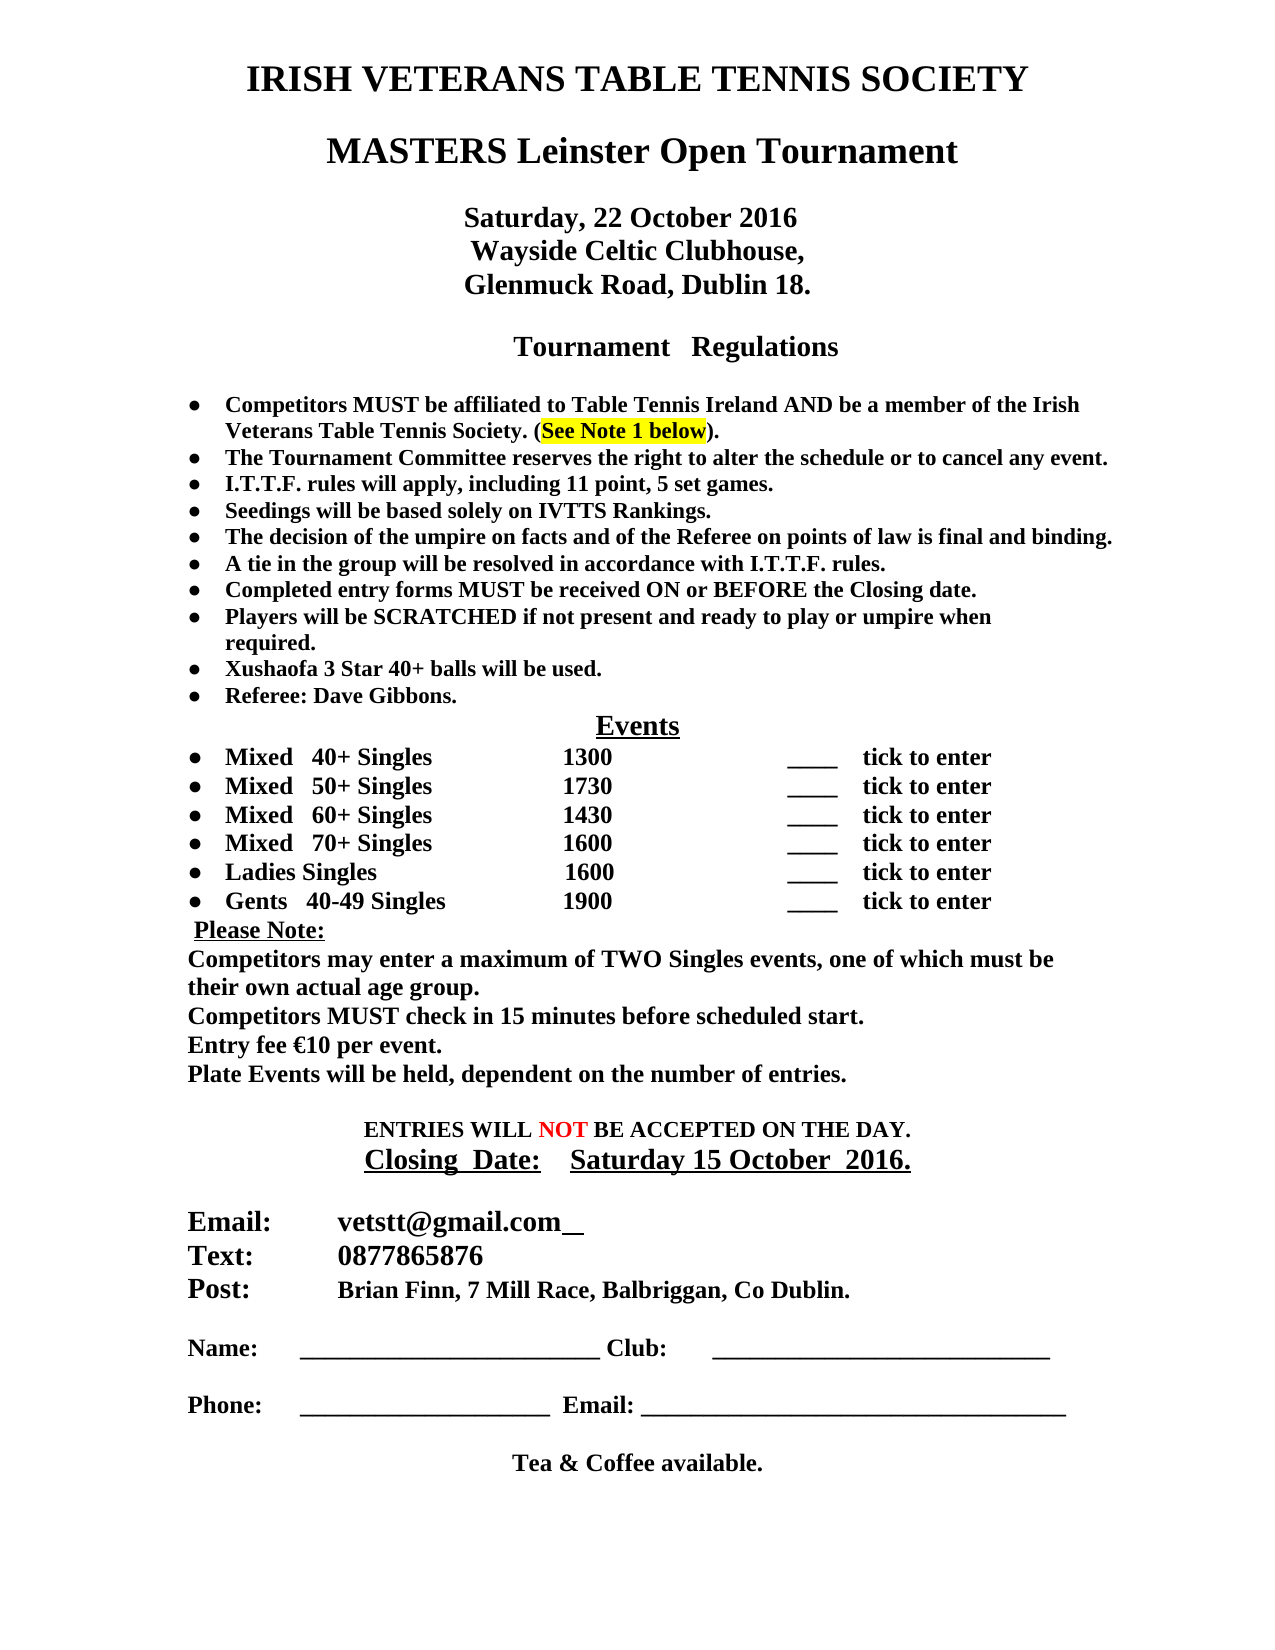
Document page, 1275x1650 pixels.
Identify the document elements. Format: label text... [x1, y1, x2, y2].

list Competitors MUST be affiliated to Table Tennis Ireland AND be a member of the Irish Veterans Table Tennis Society. (See Note 1 below). [187, 391, 1087, 444]
list Players will be SCRATCHED if not present and ready to play or umpire when required. [187, 603, 1087, 655]
text Glenmuck Road, Dublin 18. [187, 267, 1087, 301]
text Wayside Celtic Clubhouse, [187, 233, 1087, 267]
text Competitors may enter a maximum of TWO Singles events, one of which must be their own actual age group. [187, 944, 1087, 1001]
text Competitors MUST check in 15 minutes before scheduled start. [187, 1001, 1087, 1030]
text Tournament Regulations [187, 329, 1087, 363]
text MASTERS Leinster Open Tournament [187, 128, 1087, 172]
text Name: ________________________ Club: ___________________________ [187, 1333, 1087, 1362]
list I.T.T.F. rules will apply, including 11 point, 5 set games. [187, 470, 1087, 497]
text Closing Date: Saturday 15 October 2016. [187, 1142, 1087, 1176]
text Email: vetstt@gmail.com [187, 1204, 1087, 1238]
list The Tournament Committee reserves the right to alter the schedule or to cancel any event. [187, 444, 1162, 470]
list Referee: Dave Gibbons. [187, 682, 1087, 708]
list Gents 40-49 Singles 1900 ____ tick to enter [187, 886, 1087, 915]
list Mixed 70+ Singles 1600 ____ tick to enter [187, 828, 1087, 857]
text Saturday, 22 October 2016 [412, 200, 1087, 233]
text Events [187, 708, 1087, 742]
list Completed entry forms MUST be received ON or BEFORE the Closing date. [187, 576, 1087, 603]
list Ladies Singles 1600 ____ tick to enter [187, 857, 1087, 886]
text Tea & Coffee available. [187, 1448, 1087, 1477]
text ENTRIES WILL NOT BE ACCEPTED ON THE DAY. [187, 1116, 1087, 1142]
subtitle IRISH VETERANS TABLE TENNIS SOCIETY [187, 57, 1087, 100]
text Entry fee €10 per event. [187, 1030, 1087, 1059]
list Seedings will be based solely on IVTTS Rankings. [187, 497, 1087, 523]
list A tie in the group will be resolved in accordance with I.T.T.F. rules. [187, 550, 1087, 576]
list Mixed 60+ Singles 1430 ____ tick to enter [187, 799, 1087, 828]
text Plate Events will be held, dependent on the number of entries. [187, 1059, 1087, 1087]
list Mixed 50+ Singles 1730 ____ tick to enter [187, 771, 1087, 799]
text Text: 0877865876 Post: Brian Finn, 7 Mill Race, Balbriggan, Co Dublin. [187, 1238, 1087, 1305]
list Xushaofa 3 Star 40+ balls will be used. [187, 655, 1087, 682]
text Phone: ____________________ Email: __________________________________ [187, 1391, 1087, 1419]
list The decision of the umpire on facts and of the Referee on points of law is final and binding. [187, 523, 1162, 550]
text Please Note: [187, 915, 1087, 944]
list Mixed 40+ Singles 1300 ____ tick to enter [187, 742, 1087, 771]
